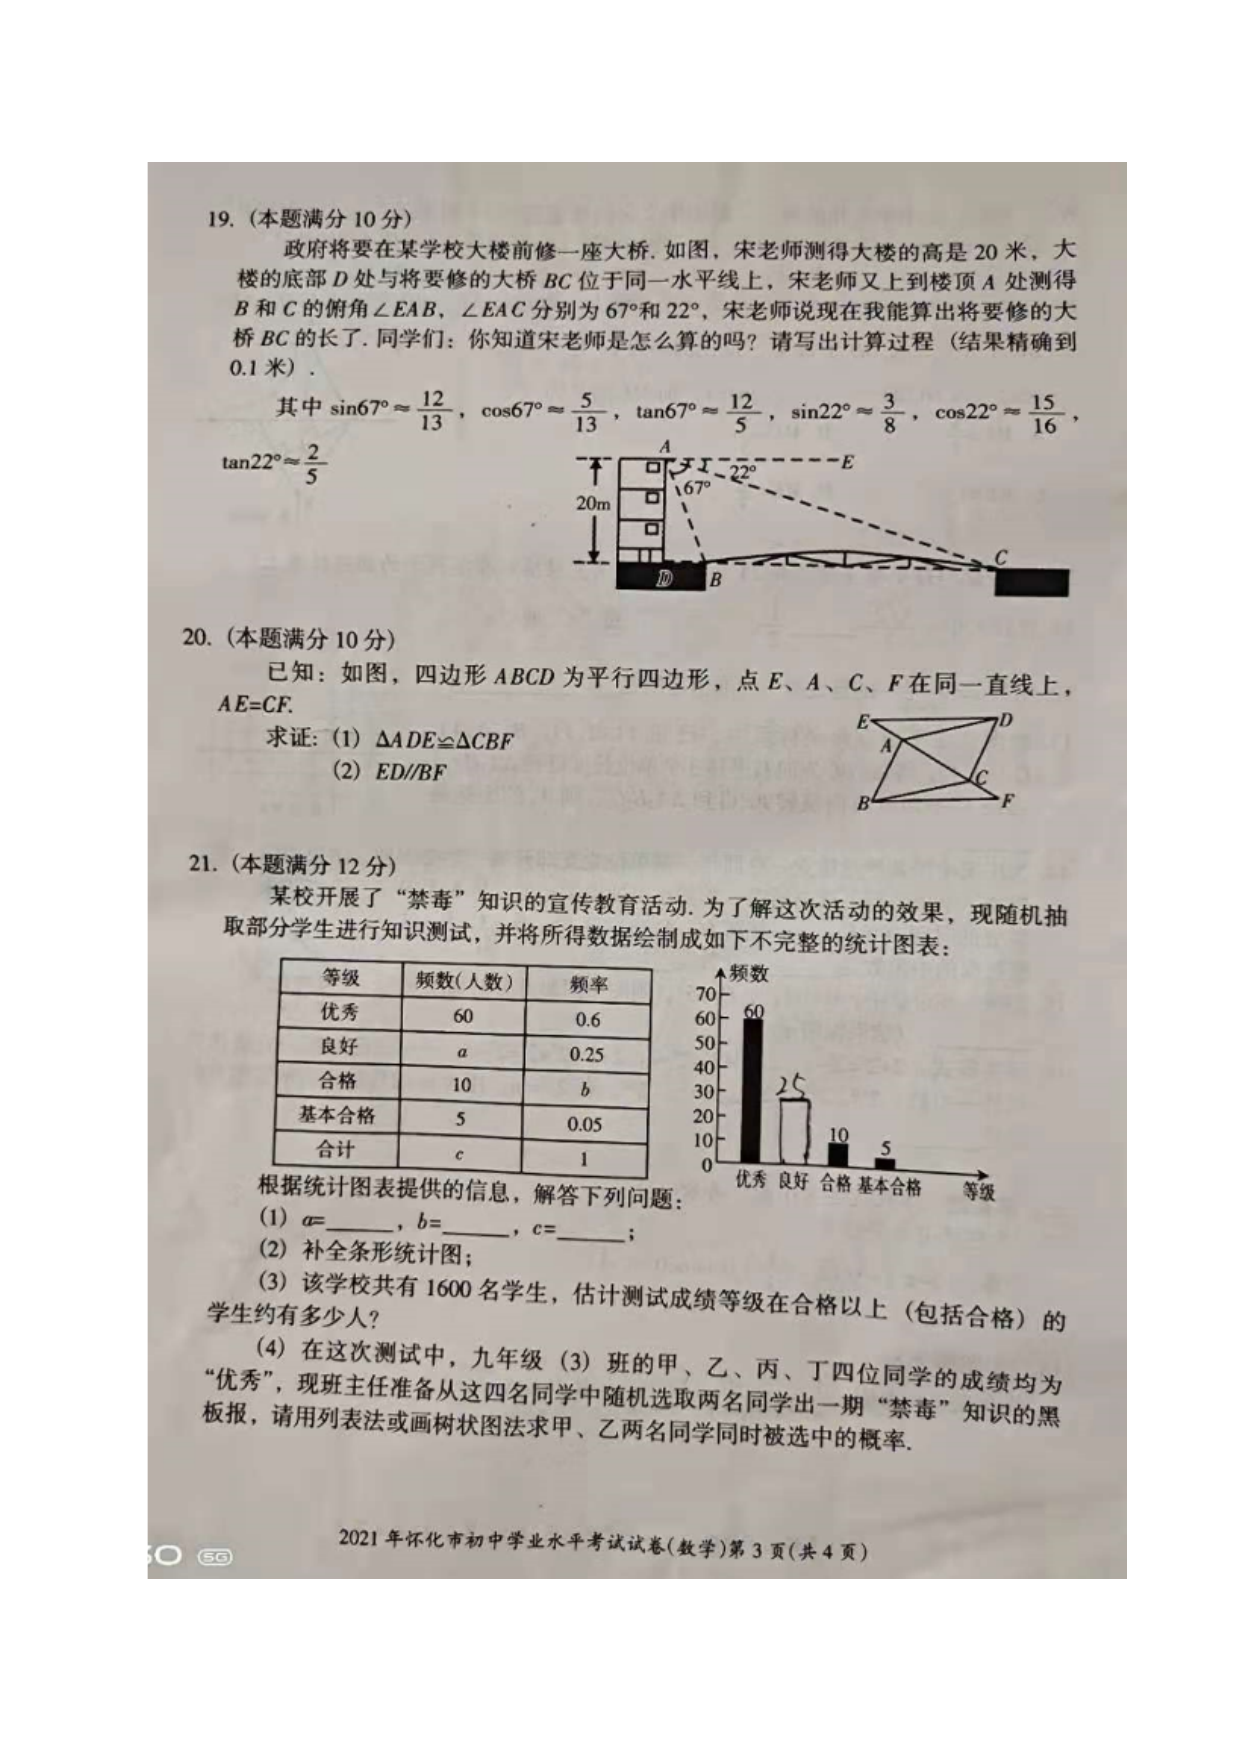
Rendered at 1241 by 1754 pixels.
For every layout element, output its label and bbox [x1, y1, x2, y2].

picture [147, 162, 1127, 1579]
